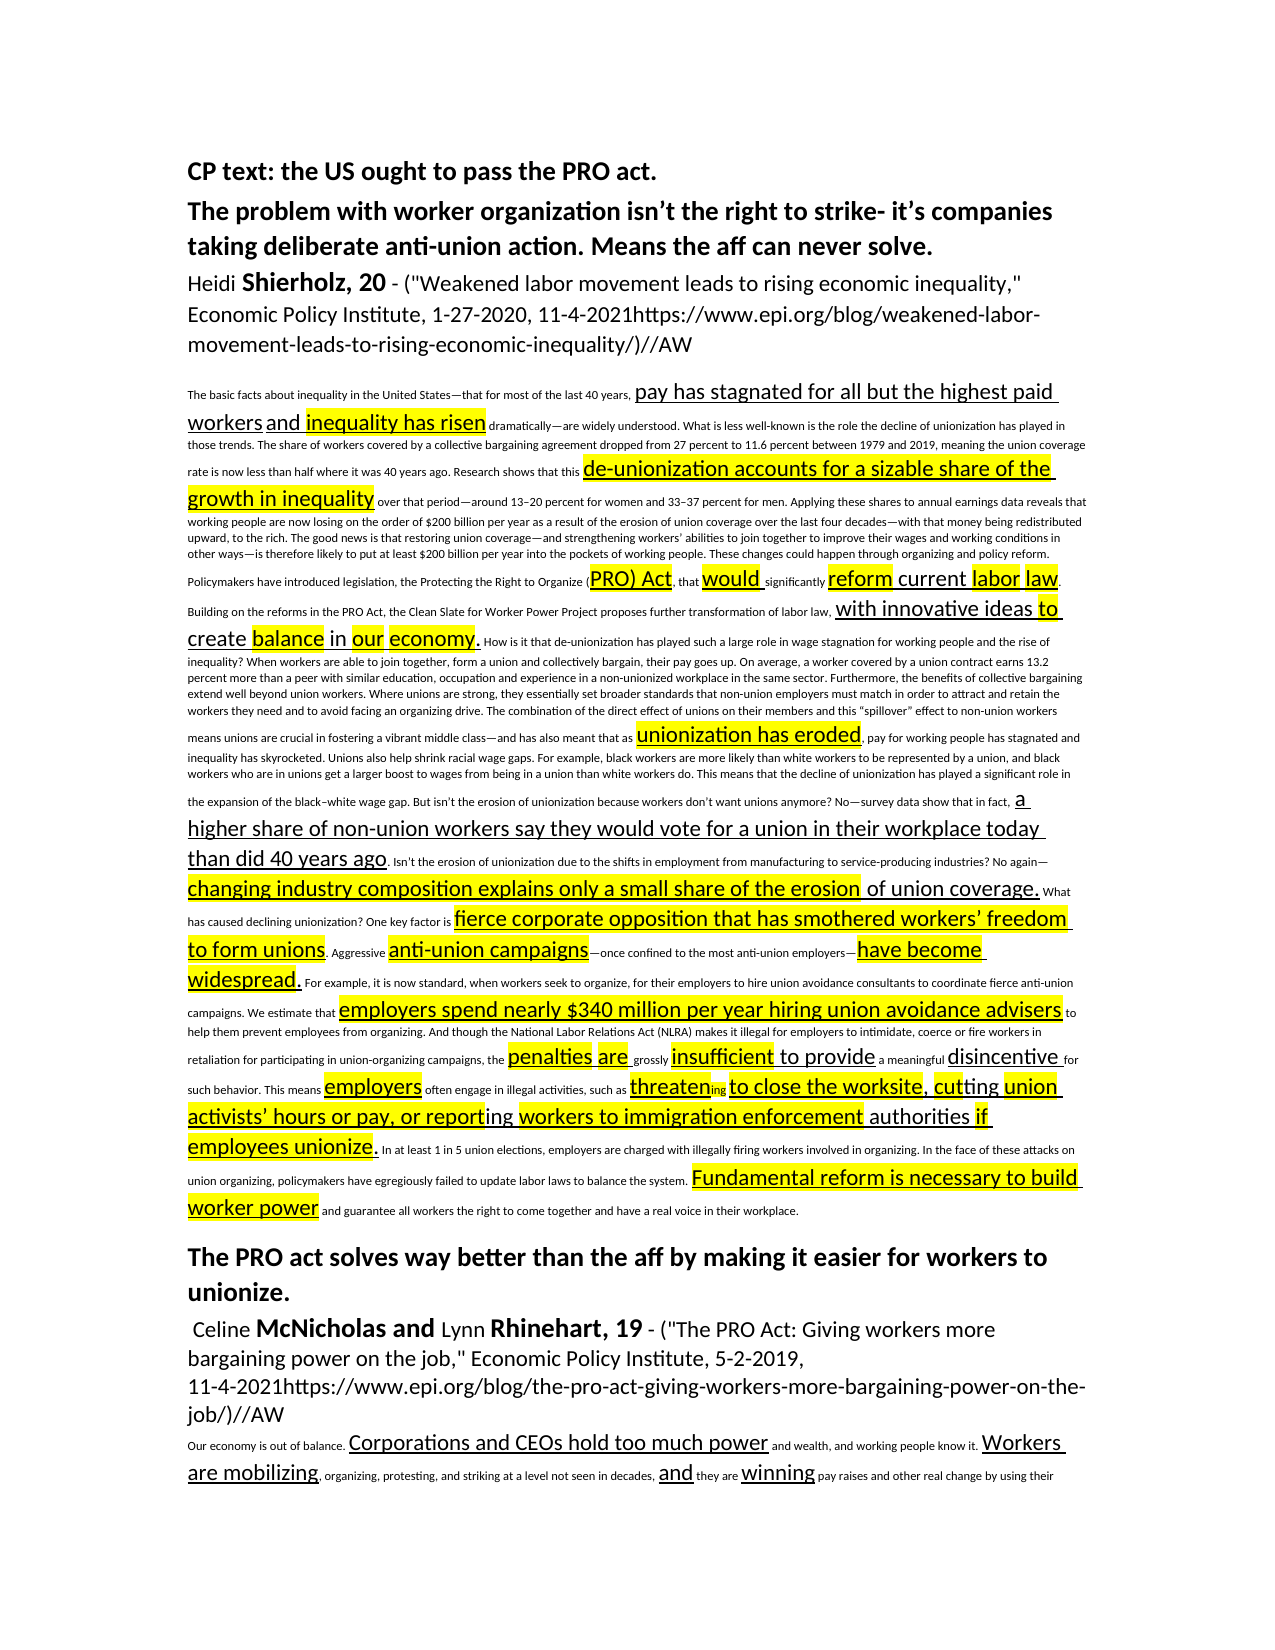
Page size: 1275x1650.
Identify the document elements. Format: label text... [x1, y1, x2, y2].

text Celine McNicholas and Lynn Rhinehart, 19 - ("The PRO Act: Giving workers more bargaining power on the job," Economic Policy Institute, 5-2-2019, 11-4-2021https://www.epi.org/blog/the-pro-act-giving-workers-more-bargaining-power-on-the-job/)//AW [187, 1311, 1087, 1428]
text Heidi Shierholz, 20 - ("Weakened labor movement leads to rising economic inequality," Economic Policy Institute, 1-27-2020, 11-4-2021https://www.epi.org/blog/weakened-labor-movement-leads-to-rising-economic-inequality/)//AW [187, 265, 1087, 359]
subtitle The problem with worker organization isn’t the right to strike- it’s companies taking deliberate anti-union action. Means the aff can never solve. [187, 194, 1087, 263]
subtitle The PRO act solves way better than the aff by making it easier for workers to unionize. [187, 1240, 1087, 1308]
subtitle CP text: the US ought to pass the PRO act. [187, 154, 1087, 187]
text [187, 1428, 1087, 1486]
text The basic facts about inequality in the United States—that for most of the last 40 years, pay has stagnated for all but the highest paid workers and inequality has risen dramatically—are widely understood. What is less well-known is the role the decline of unionization has played in those trends. The share of workers covered by a collective bargaining agreement dropped from 27 percent to 11.6 percent between 1979 and 2019, meaning the union coverage rate is now less than half where it was 40 years ago. Research shows that this de-unionization accounts for a sizable share of the growth in inequality over that period—around 13–20 percent for women and 33–37 percent for men. Applying these shares to annual earnings data reveals that working people are now losing on the order of $200 billion per year as a result of the erosion of union coverage over the last four decades—with that money being redistributed upward, to the rich. The good news is that restoring union coverage—and strengthening workers’ abilities to join together to improve their wages and working conditions in other ways—is therefore likely to put at least $200 billion per year into the pockets of working people. These changes could happen through organizing and policy reform. Policymakers have introduced legislation, the Protecting the Right to Organize (PRO) Act, that would significantly reform current labor law. Building on the reforms in the PRO Act, the Clean Slate for Worker Power Project proposes further transformation of labor law, with innovative ideas to create balance in our economy. How is it that de-unionization has played such a large role in wage stagnation for working people and the rise of inequality? When workers are able to join together, form a union and collectively bargain, their pay goes up. On average, a worker covered by a union contract earns 13.2 percent more than a peer with similar education, occupation and experience in a non-unionized workplace in the same sector. Furthermore, the benefits of collective bargaining extend well beyond union workers. Where unions are strong, they essentially set broader standards that non-union employers must match in order to attract and retain the workers they need and to avoid facing an organizing drive. The combination of the direct effect of unions on their members and this “spillover” effect to non-union workers means unions are crucial in fostering a vibrant middle class—and has also meant that as unionization has eroded, pay for working people has stagnated and inequality has skyrocketed. Unions also help shrink racial wage gaps. For example, black workers are more likely than white workers to be represented by a union, and black workers who are in unions get a larger boost to wages from being in a union than white workers do. This means that the decline of unionization has played a significant role in the expansion of the black–white wage gap. But isn’t the erosion of unionization because workers don’t want unions anymore? No—survey data show that in fact, a higher share of non-union workers say they would vote for a union in their workplace today than did 40 years ago. Isn’t the erosion of unionization due to the shifts in employment from manufacturing to service-producing industries? No again—changing industry composition explains only a small share of the erosion of union coverage. What has caused declining unionization? One key factor is fierce corporate opposition that has smothered workers’ freedom to form unions. Aggressive anti-union campaigns—once confined to the most anti-union employers—have become widespread. For example, it is now standard, when workers seek to organize, for their employers to hire union avoidance consultants to coordinate fierce anti-union campaigns. We estimate that employers spend nearly $340 million per year hiring union avoidance advisers to help them prevent employees from organizing. And though the National Labor Relations Act (NLRA) makes it illegal for employers to intimidate, coerce or fire workers in retaliation for participating in union-organizing campaigns, the penalties are grossly insufficient to provide a meaningful disincentive for such behavior. This means employers often engage in illegal activities, such as threatening to close the worksite, cutting union activists’ hours or pay, or reporting workers to immigration enforcement authorities if employees unionize. In at least 1 in 5 union elections, employers are charged with illegally firing workers involved in organizing. In the face of these attacks on union organizing, policymakers have egregiously failed to update labor laws to balance the system. Fundamental reform is necessary to build worker power and guarantee all workers the right to come together and have a real voice in their workplace. [187, 377, 1087, 1221]
